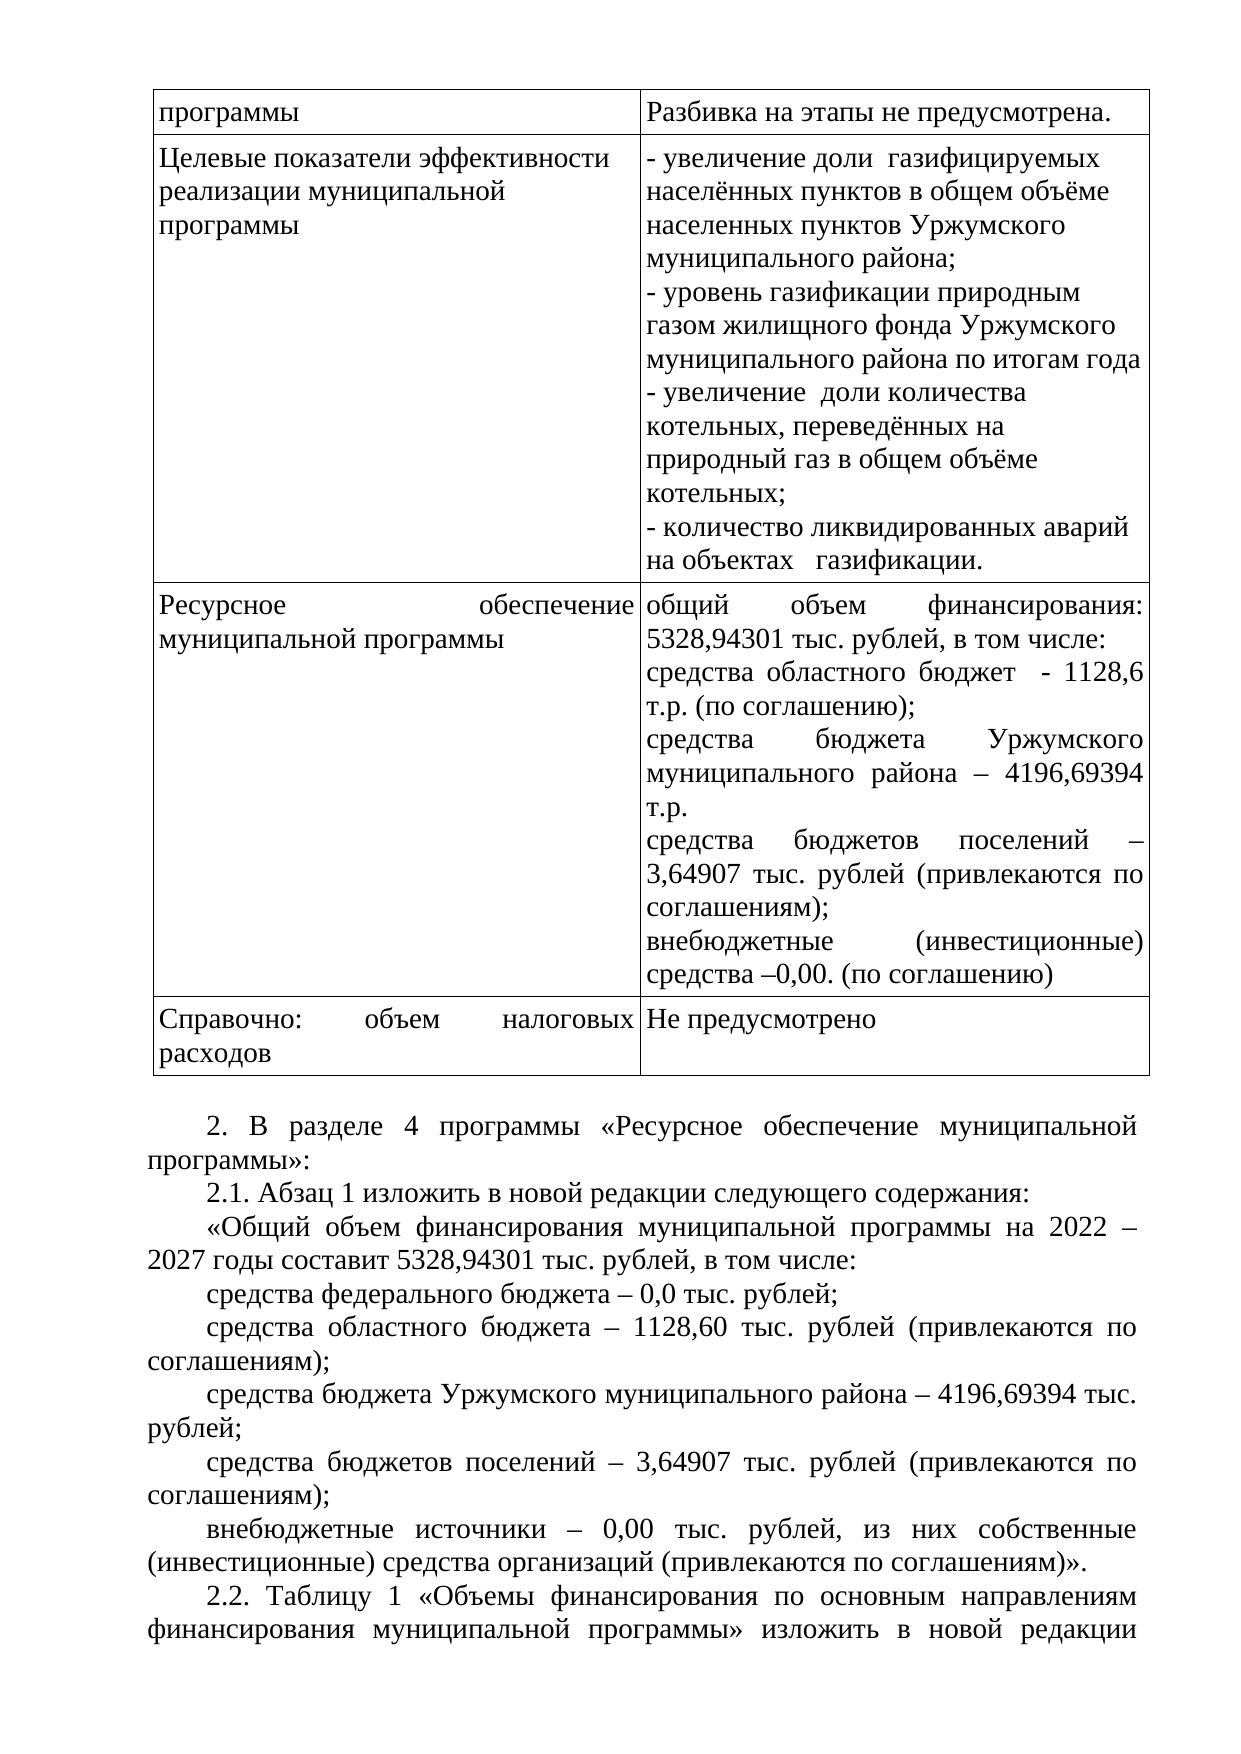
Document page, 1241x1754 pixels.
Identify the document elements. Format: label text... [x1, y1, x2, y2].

text 2. В разделе 4 программы «Ресурсное обеспечение муниципальной программы»: [147, 1108, 1138, 1175]
text 2.1. Абзац 1 изложить в новой редакции следующего содержания: [147, 1175, 1138, 1209]
text средства федерального бюджета – 0,0 тыс. рублей; [147, 1276, 1138, 1309]
text внебюджетные источники – 0,00 тыс. рублей, из них собственные (инвестиционные) средства организаций (привлекаются по соглашениям)». [147, 1511, 1138, 1578]
table_cell Ресурсное обеспечение муниципальной программы [154, 583, 640, 996]
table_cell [641, 90, 1149, 134]
table_cell общий объем финансирования: 5328,94301 тыс. рублей, в том числе: средства областного бюджет - 1128,6 т.р. (по соглашению); средства бюджета Уржумского муниципального района – 4196,69394 т.р. средства бюджетов поселений – 3,64907 тыс. рублей (привлекаются по соглашениям); внебюджетные (инвестиционные) средства –0,00. (по соглашению) [641, 583, 1149, 996]
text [147, 1578, 1138, 1645]
table_cell - увеличение доли газифицируемых населённых пунктов в общем объёме населенных пунктов Уржумского муниципального района; - уровень газификации природным газом жилищного фонда Уржумского муниципального района по итогам года - увеличение доли количества котельных, переведённых на природный газ в общем объёме котельных; - количество ликвидированных аварий на объектах газификации. [641, 135, 1149, 582]
text средства областного бюджета – 1128,60 тыс. рублей (привлекаются по соглашениям); [147, 1309, 1138, 1377]
table_cell Не предусмотрено [641, 997, 1149, 1074]
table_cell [154, 90, 640, 134]
text средства бюджета Уржумского муниципального района – 4196,69394 тыс. рублей; [147, 1377, 1138, 1444]
text средства бюджетов поселений – 3,64907 тыс. рублей (привлекаются по соглашениям); [147, 1444, 1138, 1511]
table_cell Целевые показатели эффективности реализации муниципальной программы [154, 135, 640, 582]
text «Общий объем финансирования муниципальной программы на 2022 – 2027 годы составит 5328,94301 тыс. рублей, в том числе: [147, 1209, 1138, 1276]
table_cell Справочно: объем налоговых расходов [154, 997, 640, 1074]
